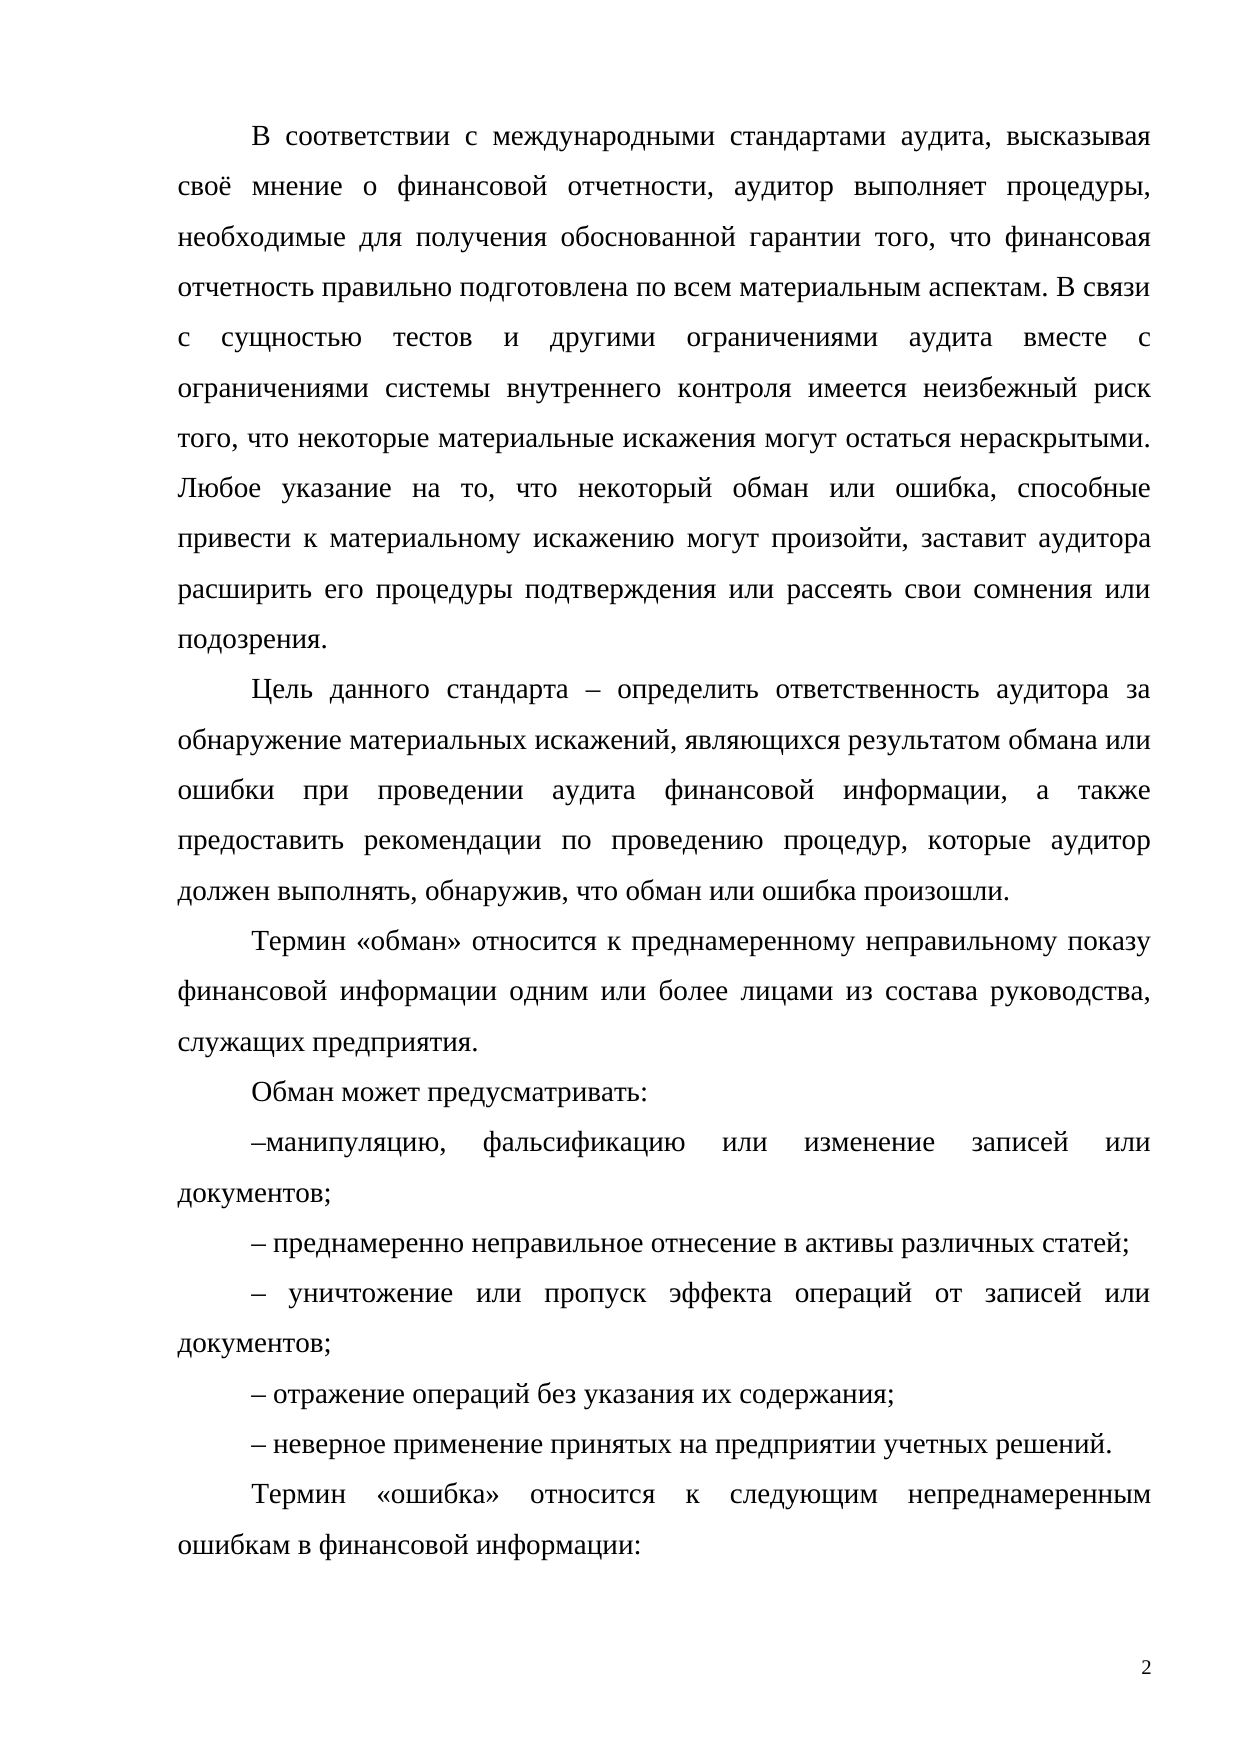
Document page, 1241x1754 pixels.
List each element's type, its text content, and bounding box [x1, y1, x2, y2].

subtitle Цель данного стандарта – определить ответственность аудитора за обнаружение материальных искажений, являющихся результатом обмана или ошибки при проведении аудита финансовой информации, а также предоставить рекомендации по проведению процедур, которые аудитор должен выполнять, обнаружив, что обман или ошибка произошли. [177, 672, 1152, 906]
text – неверное применение принятых на предприятии учетных решений. [177, 1426, 1152, 1460]
subtitle В соответствии с международными стандартами аудита, высказывая своё мнение о финансовой отчетности, аудитор выполняет процедуры, необходимые для получения обоснованной гарантии того, что финансовая отчетность правильно подготовлена по всем материальным аспектам. В связи с сущностью тестов и другими ограничениями аудита вместе с ограничениями системы внутреннего контроля имеется неизбежный риск того, что некоторые материальные искажения могут остаться нераскрытыми. Любое указание на то, что некоторый обман или ошибка, способные привести к материальному искажению могут произойти, заставит аудитора расширить его процедуры подтверждения или рассеять свои сомнения или подозрения. [177, 118, 1152, 655]
subtitle Термин «обман» относится к преднамеренному неправильному показу финансовой информации одним или более лицами из состава руководства, служащих предприятия. [177, 923, 1152, 1057]
text – уничтожение или пропуск эффекта операций от записей или документов; [177, 1275, 1152, 1359]
text Термин «ошибка» относится к следующим непреднамеренным ошибкам в финансовой информации: [177, 1477, 1152, 1560]
subtitle Обман может предусматривать: [177, 1074, 1152, 1108]
subtitle –манипуляцию, фальсификацию или изменение записей или документов; [177, 1124, 1152, 1208]
text – отражение операций без указания их содержания; [177, 1376, 1152, 1409]
text – преднамеренно неправильное отнесение в активы различных статей; [177, 1225, 1152, 1258]
